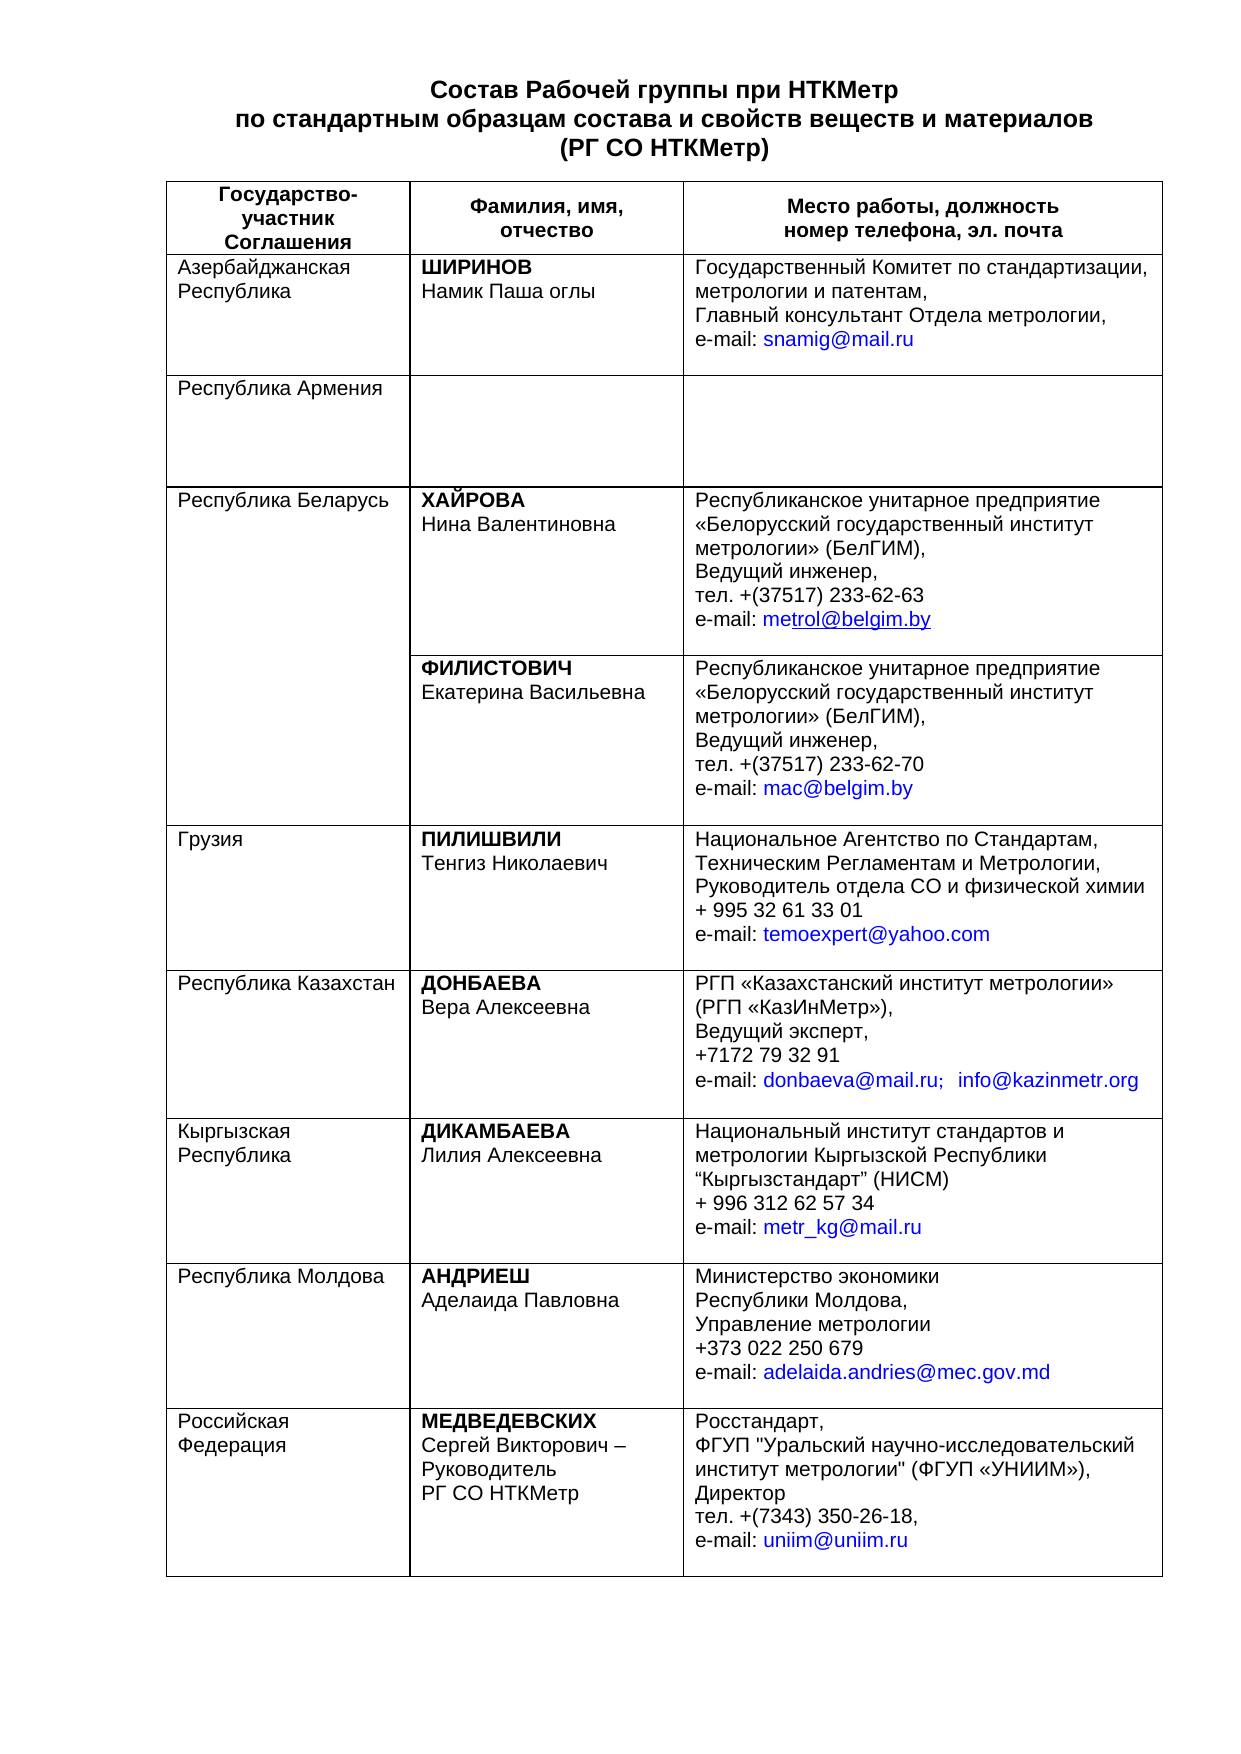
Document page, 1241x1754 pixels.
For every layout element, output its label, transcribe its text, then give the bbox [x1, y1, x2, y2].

text по стандартным образцам состава и свойств веществ и материалов [177, 104, 1152, 133]
text Состав Рабочей группы при НТКМетр [177, 75, 1152, 104]
table_cell [684, 376, 1162, 486]
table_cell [167, 1409, 409, 1576]
table_cell Республика Беларусь [167, 488, 409, 825]
table_cell ДОНБАЕВА Вера Алексеевна [411, 971, 683, 1118]
table_cell ПИЛИШВИЛИ Тенгиз Николаевич [411, 826, 683, 970]
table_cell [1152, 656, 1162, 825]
table_header Фамилия, имя, отчество [411, 182, 683, 254]
table_header Место работы, должность номер телефона, эл. почта [684, 182, 1162, 254]
table_cell АНДРИЕШ Аделаида Павловна [411, 1264, 683, 1407]
table_cell ФИЛИСТОВИЧ Екатерина Васильевна [411, 656, 683, 825]
table_cell Республика Казахстан [167, 971, 409, 1118]
table_cell Республика Молдова [167, 1264, 409, 1407]
table_cell [411, 376, 683, 486]
table_cell Кыргызская Республика [167, 1119, 409, 1263]
table_cell Росстандарт, ФГУП "Уральский научно-исследовательский институт метрологии" (ФГУП «УНИИМ»), Директор тел. +(7343) 350-26-18, е-mail: uniim@uniim.ru [684, 1409, 1162, 1576]
table_header Государство-участник Соглашения [167, 182, 409, 254]
table_cell ХАЙРОВА Нина Валентиновна [411, 488, 683, 655]
table_cell МЕДВЕДЕВСКИХ Сергей Викторович –Руководитель РГ СО НТКМетр [411, 1409, 683, 1576]
table_cell Республиканское унитарное предприятие «Белорусский государственный институт метрологии» (БелГИМ), Ведущий инженер, тел. +(37517) 233-62-63 е-mail: mеtrol@belgim.by [684, 488, 1162, 655]
table_cell РГП «Казахстанский институт метрологии» (РГП «КазИнМетр»), Ведущий эксперт, +7172 79 32 91 е-mail: donbaeva@mail.ru; info@kazinmetr.org [684, 971, 1162, 1118]
table_cell Национальное Агентство по Стандартам, Техническим Регламентам и Метрологии, Руководитель отдела СО и физической химии + 995 32 61 33 01 е-mail: temoexpert@yahoo.com [684, 826, 1162, 970]
table_cell Республика Армения [167, 376, 409, 486]
table_cell ДИКАМБАЕВА Лилия Алексеевна [411, 1119, 683, 1263]
table_cell Грузия [167, 826, 409, 970]
table_cell Азербайджанская Республика [167, 255, 409, 374]
table_cell Государственный Комитет по стандартизации, метрологии и патентам, Главный консультант Отдела метрологии, e-mail: snamig@mail.ru [684, 255, 1162, 374]
table_cell ШИРИНОВ Намик Паша оглы [411, 255, 683, 374]
table_cell Национальный институт стандартов и метрологии Кыргызской Республики “Кыргызстандарт” (НИСМ) + 996 312 62 57 34 е-mail: metr_kg@mail.ru [684, 1119, 1162, 1263]
text (РГ СО НТКМетр) [177, 133, 1152, 162]
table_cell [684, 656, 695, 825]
table_cell Министерство экономики Республики Молдова, Управление метрологии +373 022 250 679 е-mail: adelaida.andries@mec.gov.md [684, 1264, 1162, 1407]
